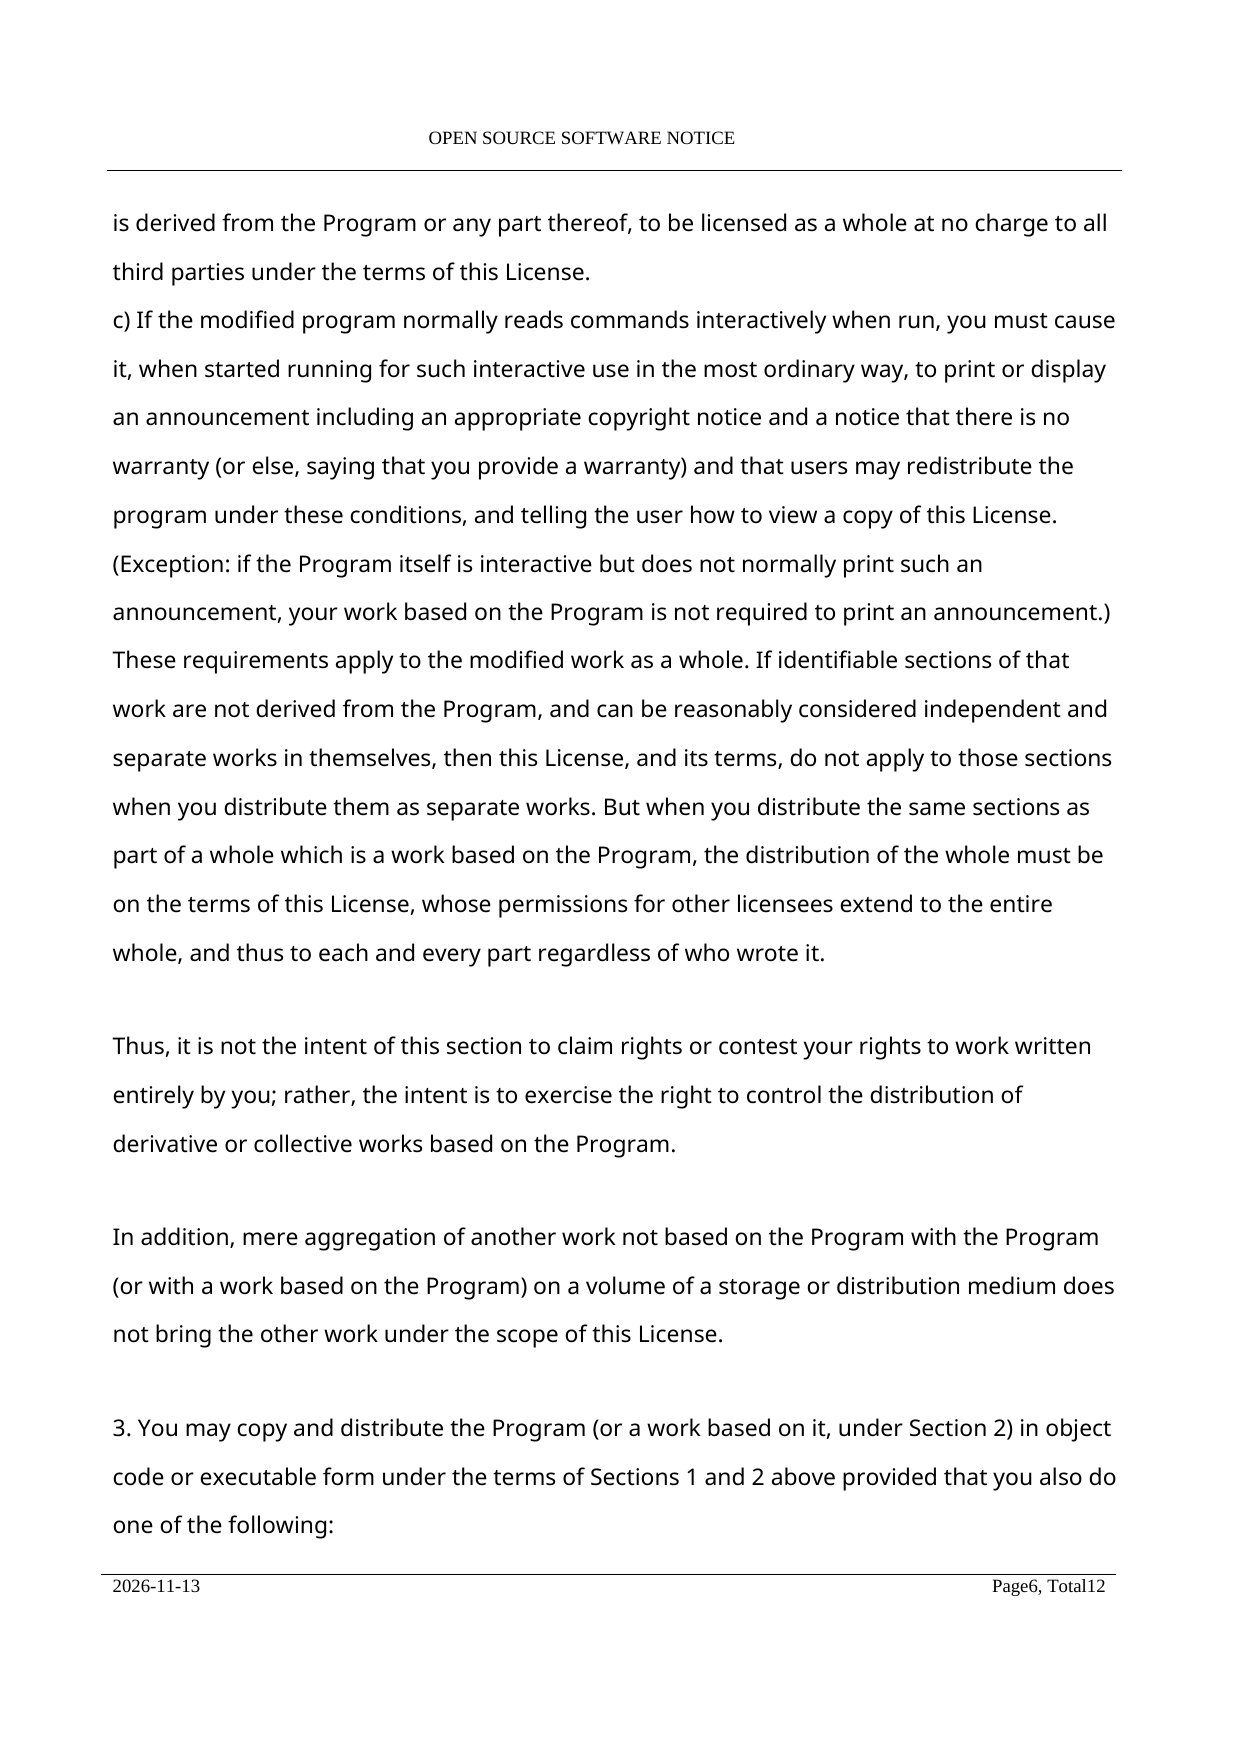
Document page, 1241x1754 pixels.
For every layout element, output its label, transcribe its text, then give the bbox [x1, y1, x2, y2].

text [112, 206, 1128, 288]
text c) If the modified program normally reads commands interactively when run, you must cause it, when started running for such interactive use in the most ordinary way, to print or display an announcement including an appropriate copyright notice and a notice that there is no warranty (or else, saying that you provide a warranty) and that users may redistribute the program under these conditions, and telling the user how to view a copy of this License. (Exception: if the Program itself is interactive but does not normally print such an announcement, your work based on the Program is not required to print an announcement.) [112, 303, 1128, 628]
text 3. You may copy and distribute the Program (or a work based on it, under Section 2) in object code or executable form under the terms of Sections 1 and 2 above provided that you also do one of the following: [112, 1411, 1128, 1541]
text These requirements apply to the modified work as a whole. If identifiable sections of that work are not derived from the Program, and can be reasonably considered independent and separate works in themselves, then this License, and its terms, do not apply to those sections when you distribute them as separate works. But when you distribute the same sections as part of a whole which is a work based on the Program, the distribution of the whole must be on the terms of this License, whose permissions for other licensees extend to the entire whole, and thus to each and every part regardless of who wrote it. [112, 644, 1128, 969]
text In addition, mere aggregation of another work not based on the Program with the Program (or with a work based on the Program) on a volume of a storage or distribution medium does not bring the other work under the scope of this License. [112, 1220, 1128, 1350]
text Thus, it is not the intent of this section to claim rights or contest your rights to work written entirely by you; rather, the intent is to exercise the right to control the distribution of derivative or collective works based on the Program. [112, 1029, 1128, 1159]
